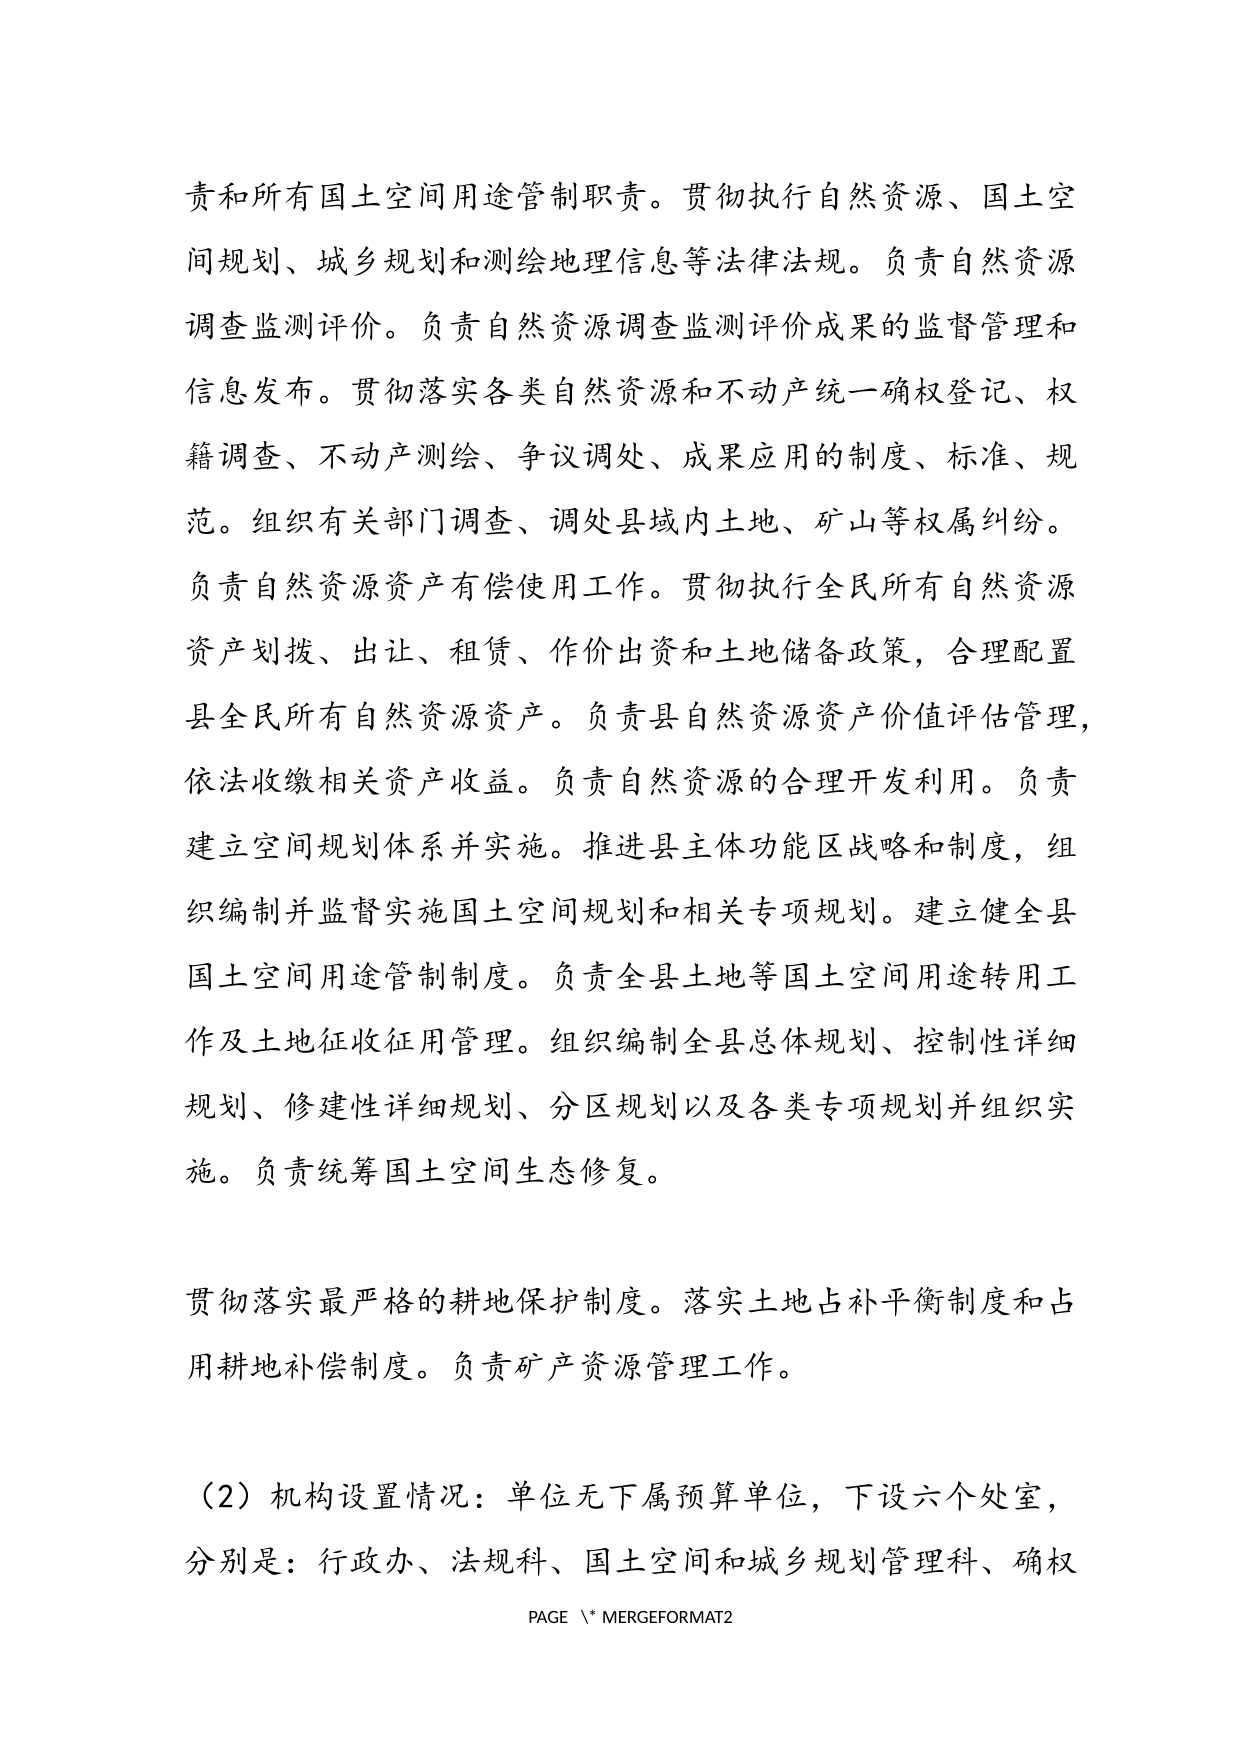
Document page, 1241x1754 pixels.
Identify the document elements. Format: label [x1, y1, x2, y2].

text [183, 162, 1078, 1592]
